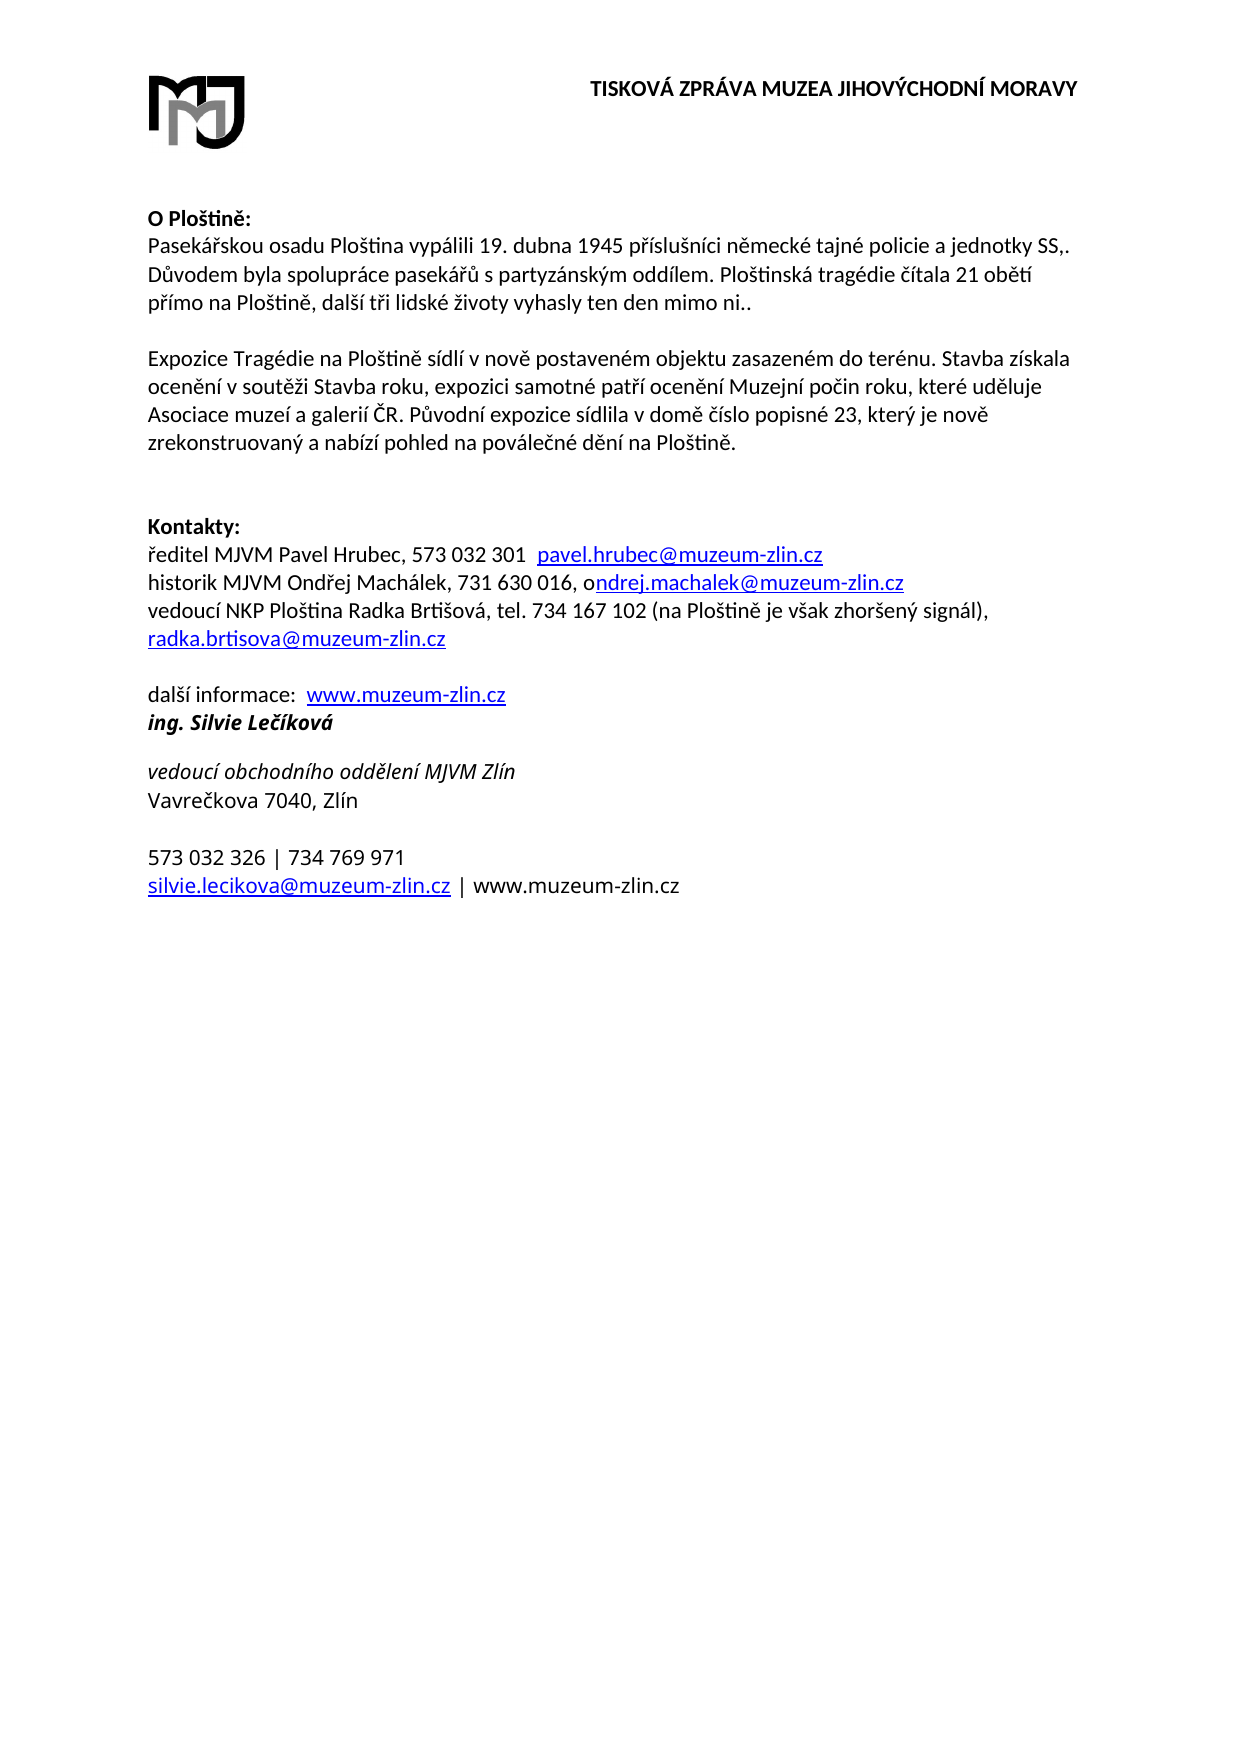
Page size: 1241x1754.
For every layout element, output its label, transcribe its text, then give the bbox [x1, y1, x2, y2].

text silvie.lecikova@muzeum-zlin.cz | www.muzeum-zlin.cz [148, 871, 1093, 899]
text Pasekářskou osadu Ploština vypálili 19. dubna 1945 příslušníci německé tajné policie a jednotky SS,. Důvodem byla spolupráce pasekářů s partyzánským oddílem. Ploštinská tragédie čítala 21 obětí přímo na Ploštině, další tři lidské životy vyhasly ten den mimo ni.. [148, 232, 1093, 316]
text vedoucí obchodního oddělení MJVM Zlín [148, 757, 1093, 786]
text ing. Silvie Lečíková [148, 708, 1093, 736]
text 573 032 326 | 734 769 971 [148, 843, 1093, 871]
text ředitel MJVM Pavel Hrubec, 573 032 301 pavel.hrubec@muzeum-zlin.cz [148, 540, 1093, 568]
text O Ploštině: [148, 204, 1093, 232]
picture [147, 74, 248, 153]
text vedoucí NKP Ploština Radka Brtišová, tel. 734 167 102 (na Ploštině je však zhoršený signál), radka.brtisova@muzeum-zlin.cz [148, 596, 1093, 652]
text Vavrečkova 7040, Zlín [148, 786, 1093, 814]
text historik MJVM Ondřej Machálek, 731 630 016, ondrej.machalek@muzeum-zlin.cz [148, 568, 1093, 596]
text další informace: www.muzeum-zlin.cz [148, 680, 1093, 708]
text Expozice Tragédie na Ploštině sídlí v nově postaveném objektu zasazeném do terénu. Stavba získala ocenění v soutěži Stavba roku, expozici samotné patří ocenění Muzejní počin roku, které uděluje Asociace muzeí a galerií ČR. Původní expozice sídlila v domě číslo popisné 23, který je nově zrekonstruovaný a nabízí pohled na poválečné dění na Ploštině. [148, 344, 1093, 456]
text Kontakty: [148, 512, 1093, 540]
